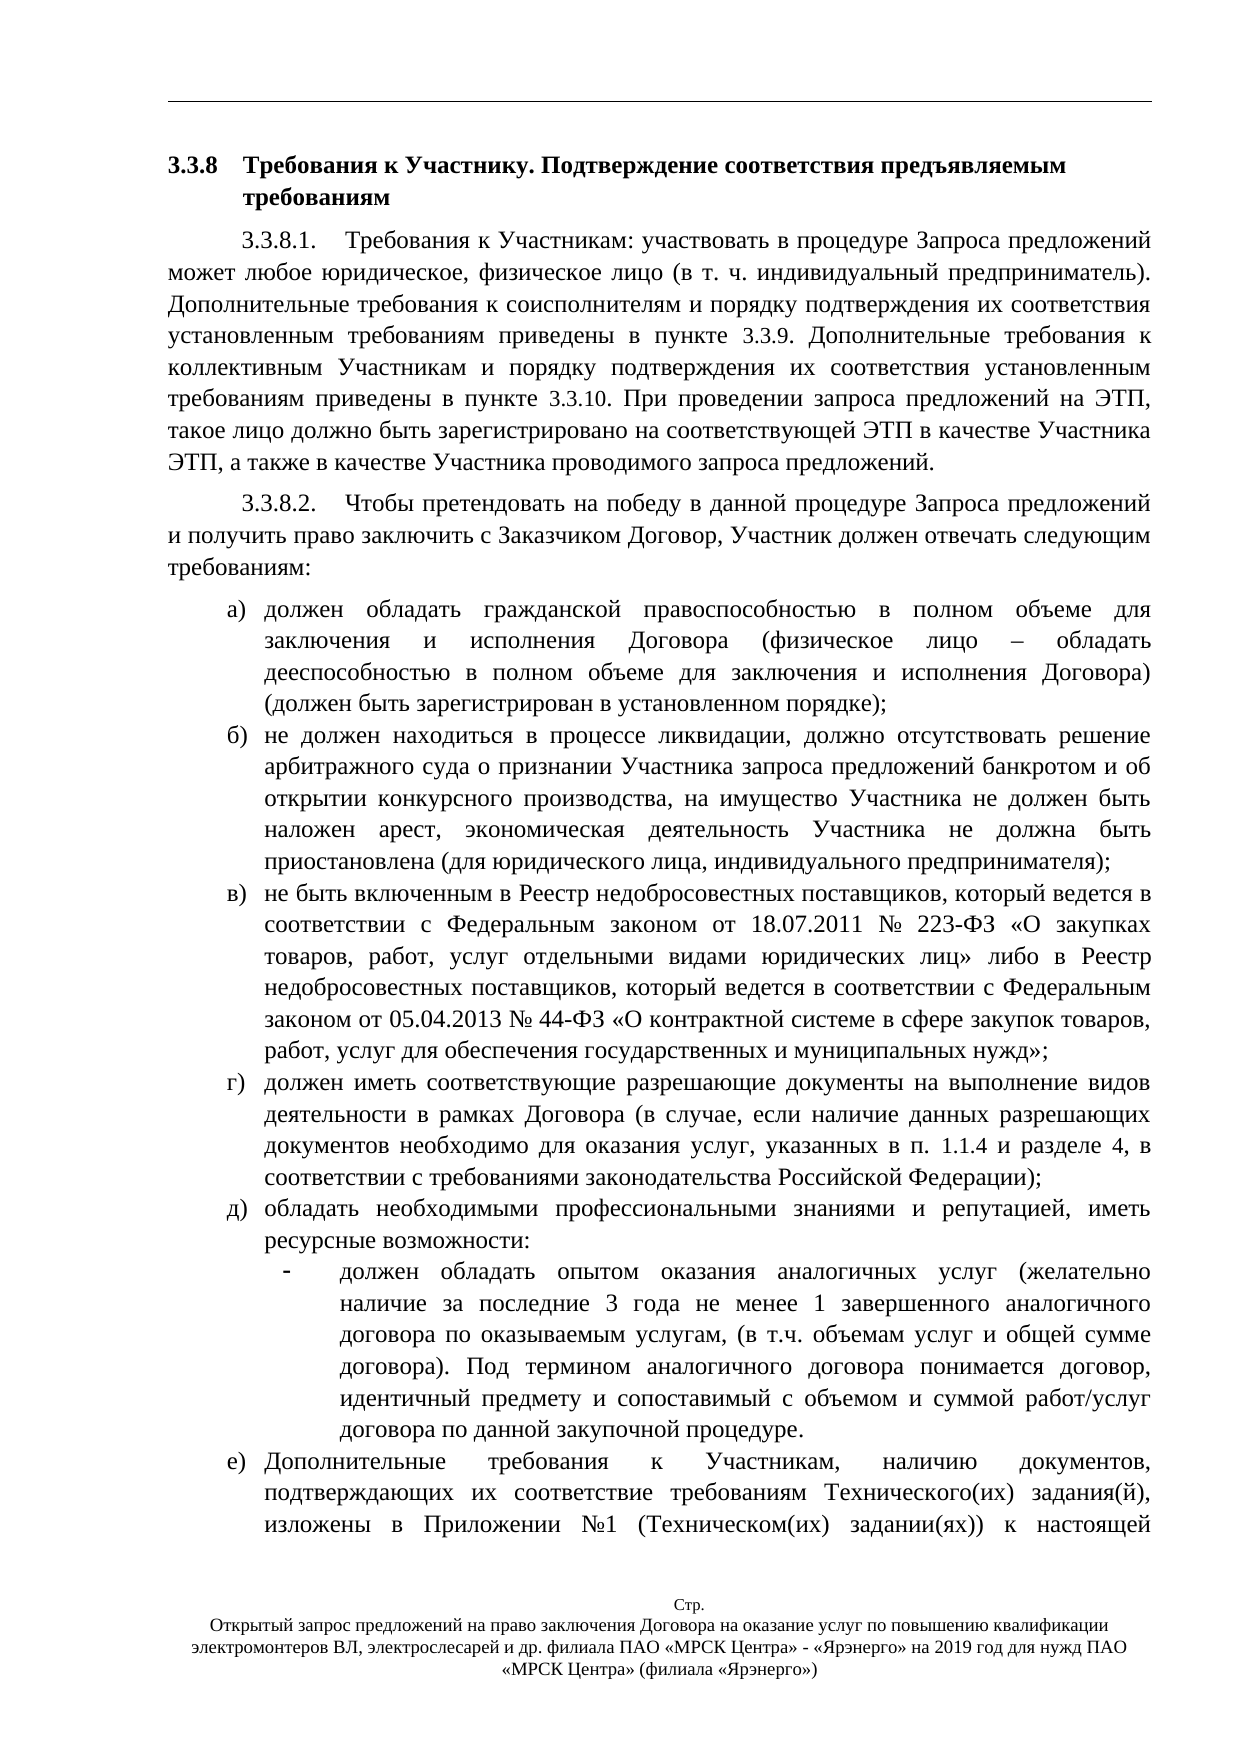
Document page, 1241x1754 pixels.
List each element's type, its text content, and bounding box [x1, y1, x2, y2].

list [227, 1446, 1152, 1538]
list не быть включенным в Реестр недобросовестных поставщиков, который ведется в соответствии с Федеральным законом от 18.07.2011 № 223-ФЗ «О закупках товаров, работ, услуг отдельными видами юридических лиц» либо в Реестр недобросовестных поставщиков, который ведется в соответствии с Федеральным законом от 05.04.2013 № 44-ФЗ «О контрактной системе в сфере закупок товаров, работ, услуг для обеспечения государственных и муниципальных нужд»; [227, 878, 1152, 1064]
list обладать необходимыми профессиональными знаниями и репутацией, иметь ресурсные возможности: [227, 1193, 1152, 1254]
list Чтобы претендовать на победу в данной процедуре Запроса предложений и получить право заключить с Заказчиком Договор, Участник должен отвечать следующим требованиям: [168, 488, 1152, 580]
list должен иметь соответствующие разрешающие документы на выполнение видов деятельности в рамках Договора (в случае, если наличие данных разрешающих документов необходимо для оказания услуг, указанных в п. 1.1.4 и разделе 4, в соответствии с требованиями законодательства Российской Федерации); [227, 1067, 1152, 1191]
list должен обладать опытом оказания аналогичных услуг (желательно наличие за последние 3 года не менее 1 завершенного аналогичного договора по оказываемым услугам, (в т.ч. объемам услуг и общей сумме договора). Под термином аналогичного договора понимается договор, идентичный предмету и сопоставимый с объемом и суммой работ/услуг договора по данной закупочной процедуре. [282, 1256, 1152, 1443]
list должен обладать гражданской правоспособностью в полном объеме для заключения и исполнения Договора (физическое лицо – обладать дееспособностью в полном объеме для заключения и исполнения Договора) (должен быть зарегистрирован в установленном порядке); [227, 594, 1152, 717]
list не должен находиться в процессе ликвидации, должно отсутствовать решение арбитражного суда о признании Участника запроса предложений банкротом и об открытии конкурсного производства, на имущество Участника не должен быть наложен арест, экономическая деятельность Участника не должна быть приостановлена (для юридического лица, индивидуального предпринимателя); [227, 720, 1152, 875]
subtitle Требования к Участнику. Подтверждение соответствия предъявляемым требованиям [168, 150, 1152, 210]
list Требования к Участникам: участвовать в процедуре Запроса предложений может любое юридическое, физическое лицо (в т. ч. индивидуальный предприниматель). Дополнительные требования к соисполнителям и порядку подтверждения их соответствия установленным требованиям приведены в пункте 3.3.9. Дополнительные требования к коллективным Участникам и порядку подтверждения их соответствия установленным требованиям приведены в пункте 3.3.10. При проведении запроса предложений на ЭТП, такое лицо должно быть зарегистрировано на соответствующей ЭТП в качестве Участника ЭТП, а также в качестве Участника проводимого запроса предложений. [168, 226, 1152, 475]
